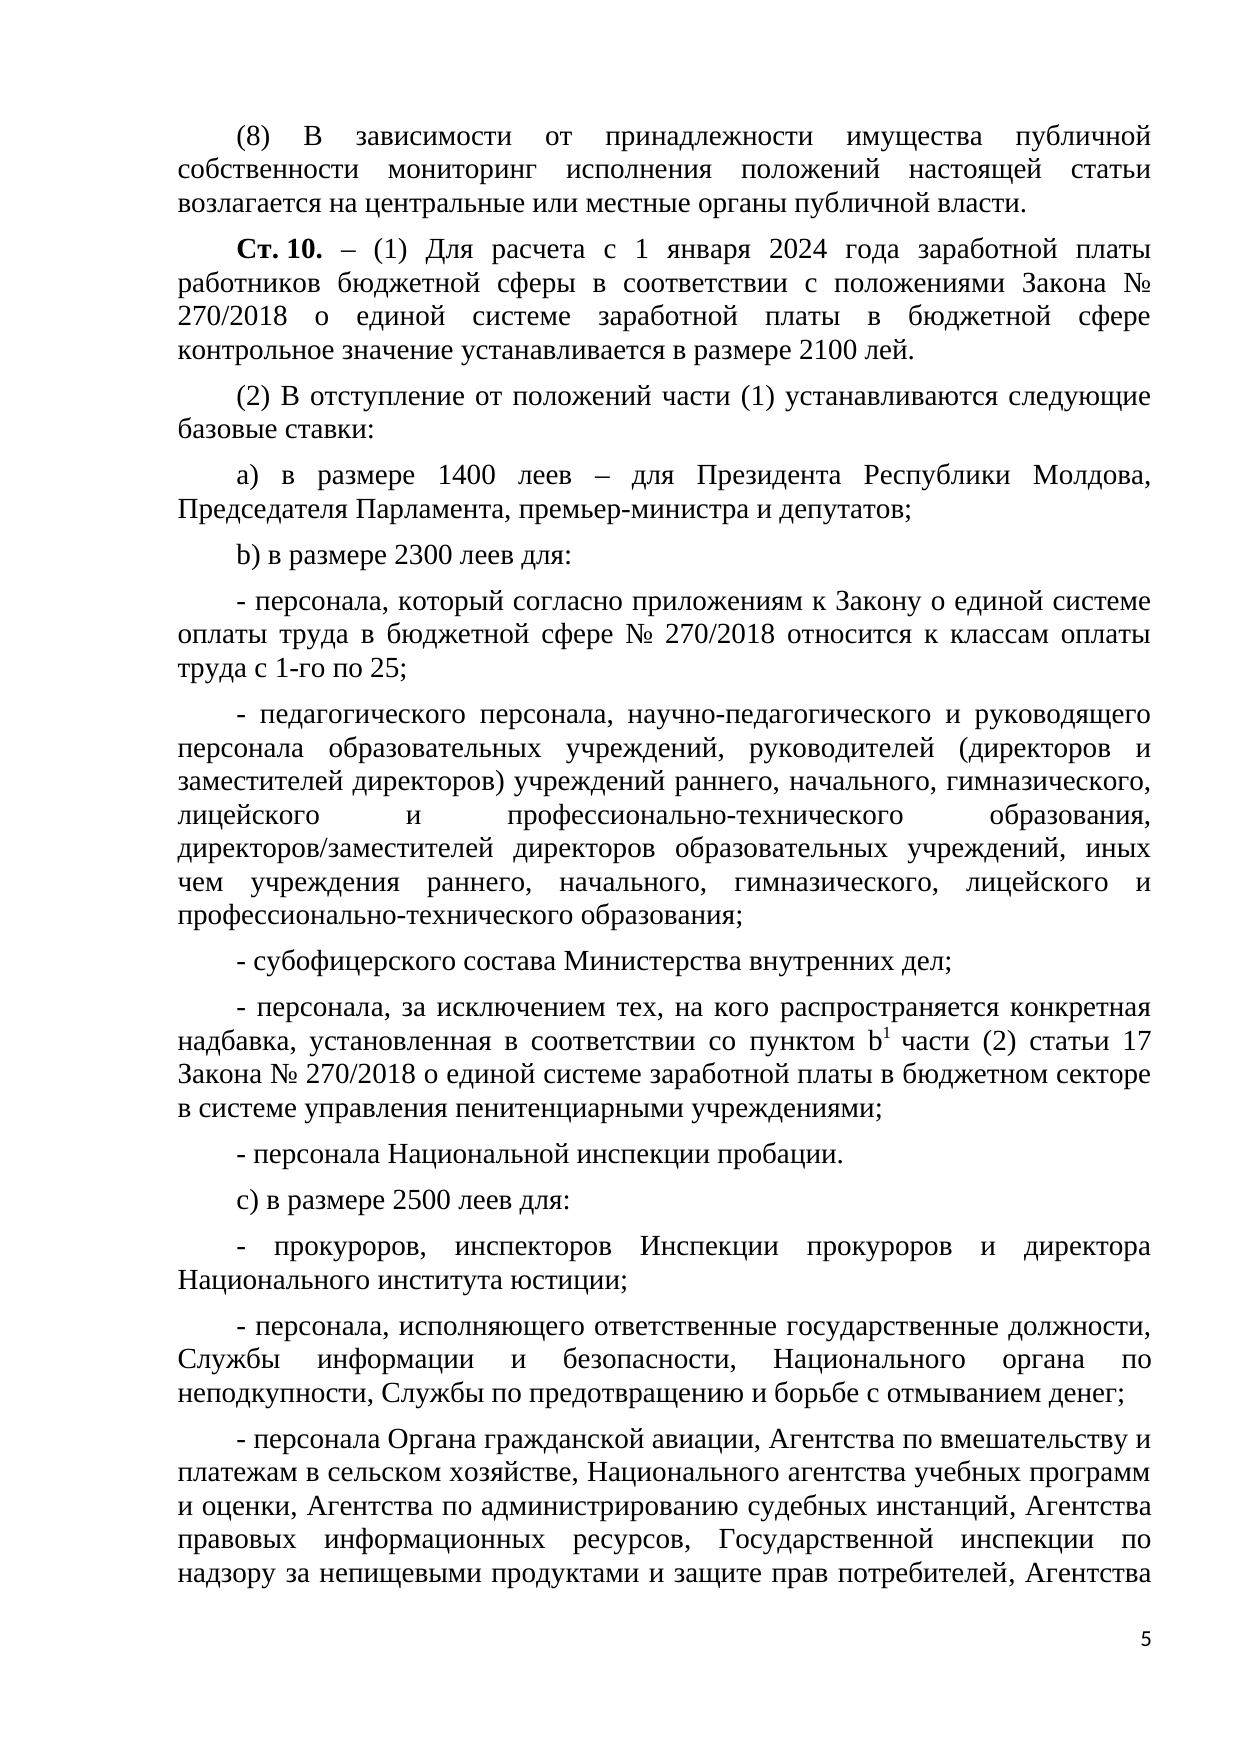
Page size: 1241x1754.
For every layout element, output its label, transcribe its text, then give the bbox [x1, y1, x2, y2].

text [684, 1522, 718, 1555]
text a) в размере 1400 леев – для Президента Республики Молдова, Председателя Парламента, премьер-министра и депутатов; [177, 457, 1152, 524]
text b) в размере 2300 леев для: [177, 537, 1152, 571]
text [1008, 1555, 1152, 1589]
text - педагогического персонала, научно-педагогического и руководящего персонала образовательных учреждений, руководителей (директоров и заместителей директоров) учреждений раннего, начального, гимназического, лицейского и профессионально-технического образования, директоров/заместителей директоров образовательных учреждений, иных чем учреждения раннего, начального, гимназического, лицейского и профессионально-технического образования; [177, 696, 1152, 931]
text - субофицерского состава Министерства внутренних дел; [177, 943, 1152, 977]
text - персонала, исполняющего ответственные государственные должности, Службы информации и безопасности, Национального органа по неподкупности, Службы по предотвращению и борьбе с отмыванием денег; [177, 1308, 1152, 1408]
text c) в размере 2500 леев для: [177, 1182, 1152, 1216]
text (2) В отступление от положений части (1) устанавливаются следующие базовые ставки: [177, 378, 1152, 445]
text Ст. 10. – (1) Для расчета с 1 января 2024 года заработной платы работников бюджетной сферы в соответствии с положениями Закона № 270/2018 о единой системе заработной платы в бюджетной сфере контрольное значение устанавливается в размере 2100 лей. [177, 231, 1152, 365]
text - персонала Национальной инспекции пробации. [177, 1136, 1152, 1170]
text - персонала, за исключением тех, на кого распространяется конкретная надбавка, установленная в соответствии со пунктом b1 части (2) статьи 17 Закона № 270/2018 о единой системе заработной платы в бюджетном секторе в системе управления пенитенциарными учреждениями; [177, 989, 1152, 1124]
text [177, 1421, 1152, 1522]
text - персонала, который согласно приложениям к Закону о единой системе оплаты труда в бюджетной сфере № 270/2018 относится к классам оплаты труда с 1-го по 25; [177, 583, 1152, 684]
text - прокуроров, инспекторов Инспекции прокуроров и директора Национального института юстиции; [177, 1228, 1152, 1295]
text (8) В зависимости от принадлежности имущества публичной собственности мониторинг исполнения положений настоящей статьи возлагается на центральные или местные органы публичной власти. [177, 118, 1152, 219]
